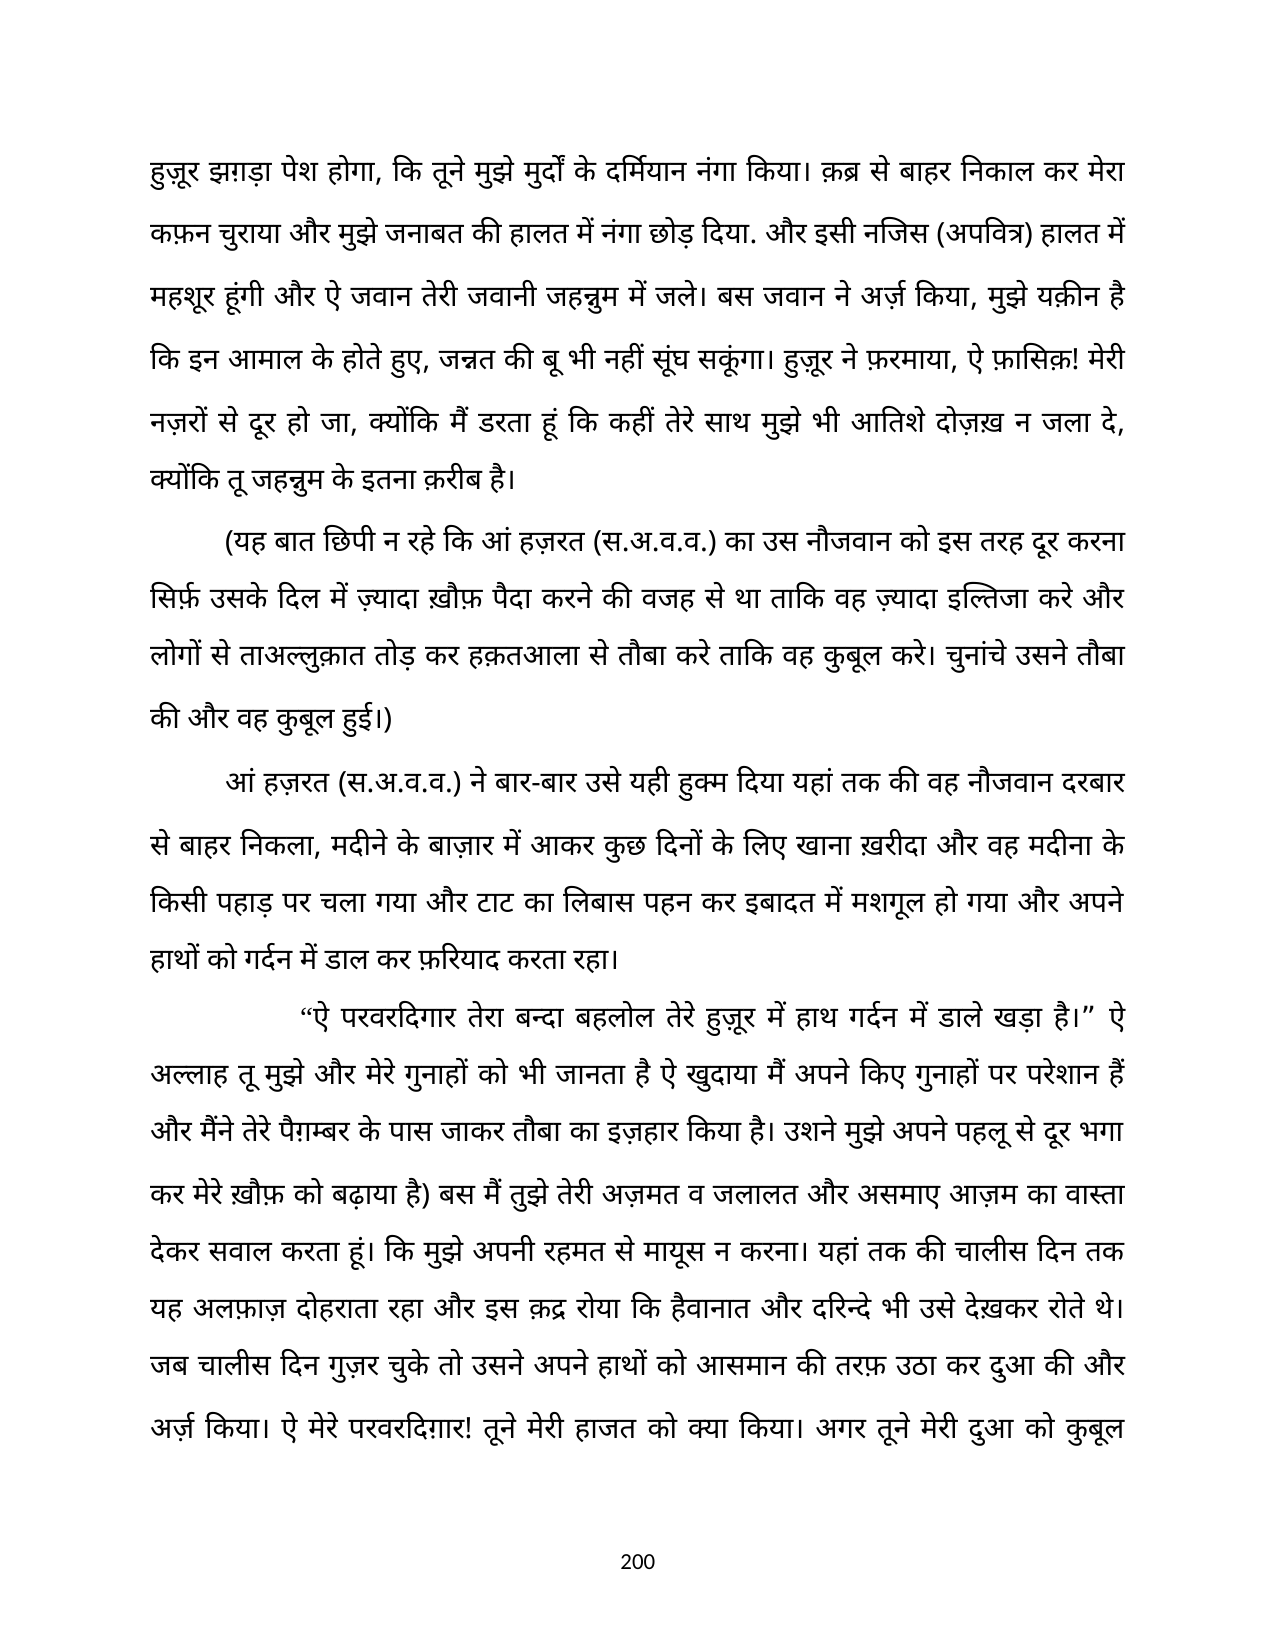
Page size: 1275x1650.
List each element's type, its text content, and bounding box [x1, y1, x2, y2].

text आं हज़रत (स.अ.व.व.) ने बार-बार उसे यही हुक्म दिया यहां तक की वह नौजवान दरबार से बाहर निकला, मदीने के बाज़ार में आकर कुछ दिनों के लिए खाना ख़रीदा और वह मदीना के किसी पहाड़ पर चला गया और टाट का लिबास पहन कर इबादत में मशगूल हो गया और अपने हाथों को गर्दन में डाल कर फ़रियाद करता रहा। [150, 761, 1125, 981]
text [150, 150, 1125, 501]
text (यह बात छिपी न रहे कि आं हज़रत (स.अ.व.व.) का उस नौजवान को इस तरह दूर करना सिर्फ़ उसके दिल में ज़्यादा ख़ौफ़ पैदा करने की वजह से था ताकि वह ज़्यादा इल्तिजा करे और लोगों से ताअल्लुक़ात तोड़ कर हक़तआला से तौबा करे ताकि वह कुबूल करे। चुनांचे उसने तौबा की और वह कुबूल हुई।) [150, 520, 1125, 740]
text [150, 1000, 1125, 1450]
